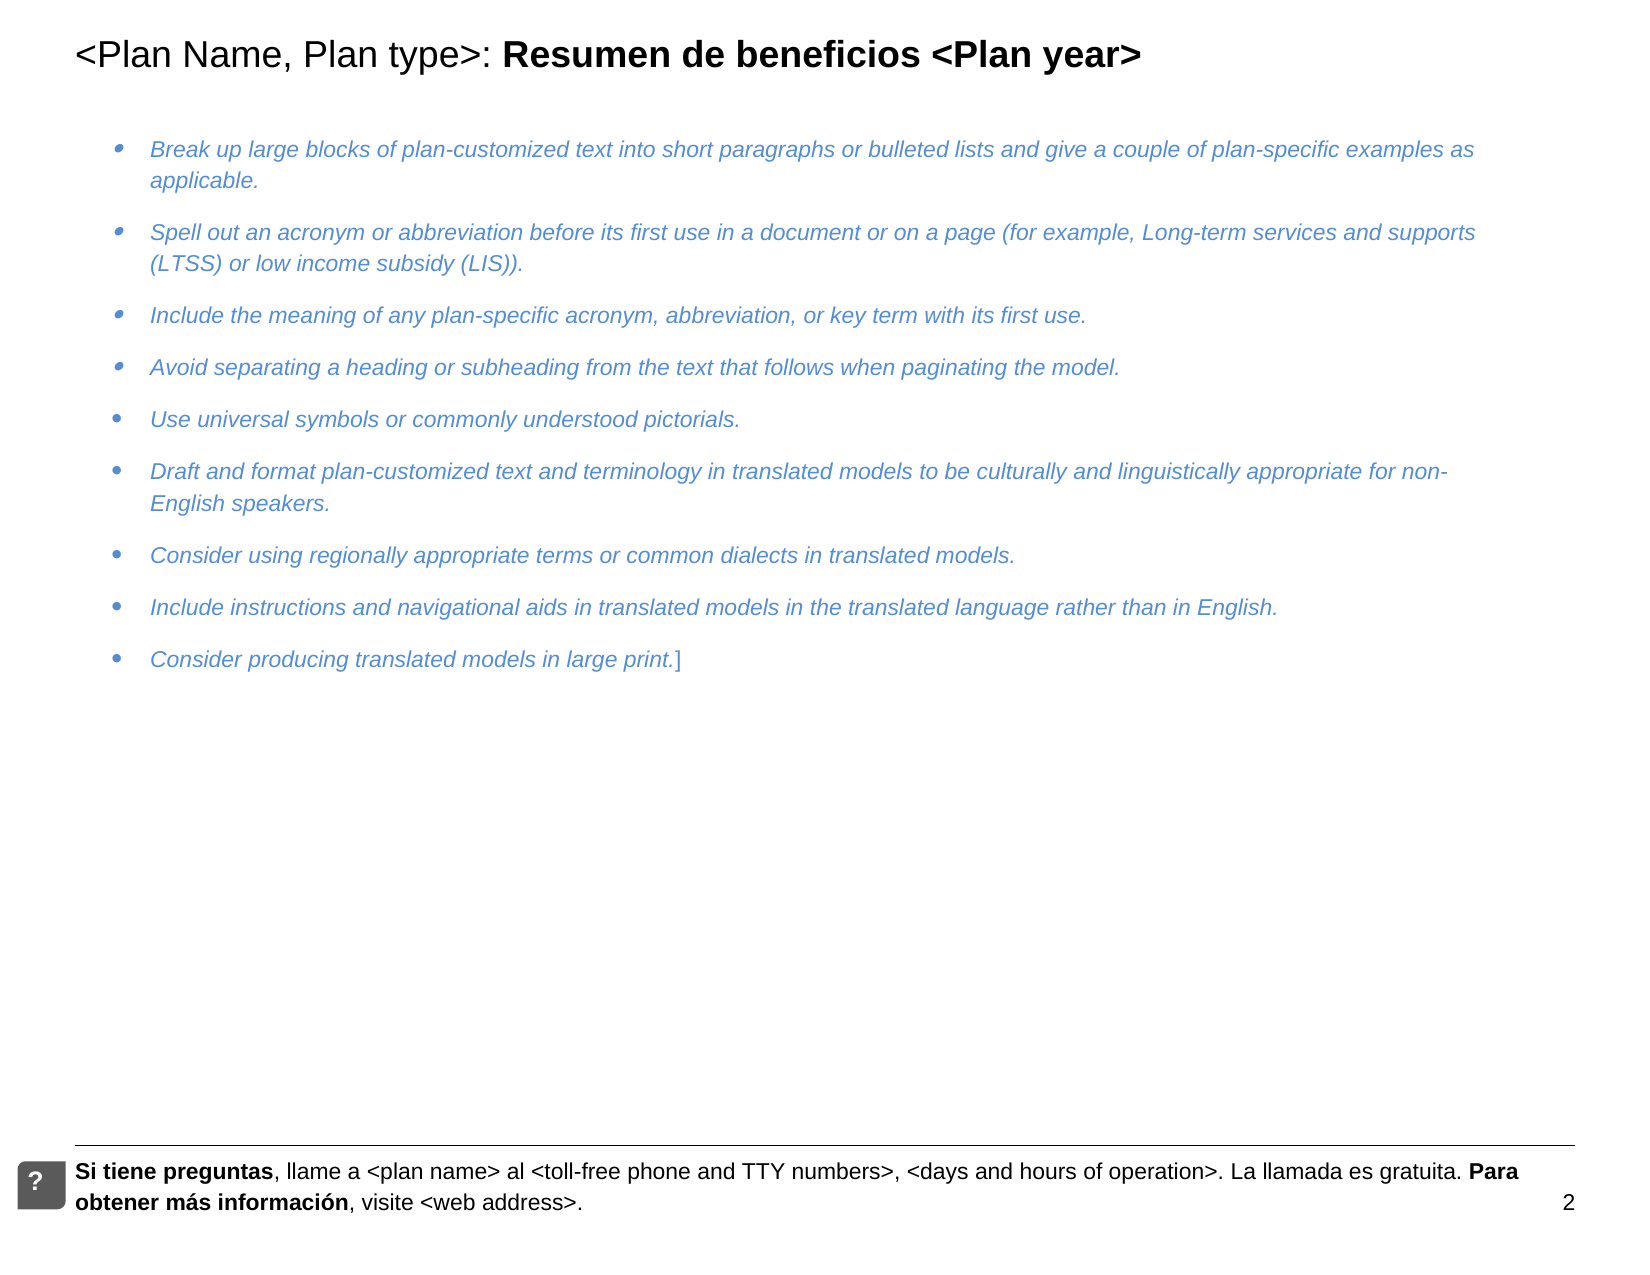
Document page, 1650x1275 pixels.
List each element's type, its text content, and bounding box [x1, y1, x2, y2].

list Include the meaning of any plan-specific acronym, abbreviation, or key term with its first use. [112, 299, 1500, 330]
list Spell out an acronym or abbreviation before its first use in a document or on a page (for example, Long-term services and supports (LTSS) or low income subsidy (LIS)). [112, 215, 1500, 278]
list Avoid separating a heading or subheading from the text that follows when paginating the model. [112, 351, 1500, 382]
list Include instructions and navigational aids in translated models in the translated language rather than in English. [112, 590, 1500, 622]
list Consider producing translated models in large print.] [112, 642, 1500, 674]
list Use universal symbols or commonly understood pictorials. [112, 403, 1500, 434]
list Consider using regionally appropriate terms or common dialects in translated models. [112, 538, 1500, 569]
list Draft and format plan-customized text and terminology in translated models to be culturally and linguistically appropriate for non-English speakers. [112, 455, 1500, 517]
list Break up large blocks of plan-customized text into short paragraphs or bulleted lists and give a couple of plan-specific examples as applicable. [112, 132, 1500, 194]
